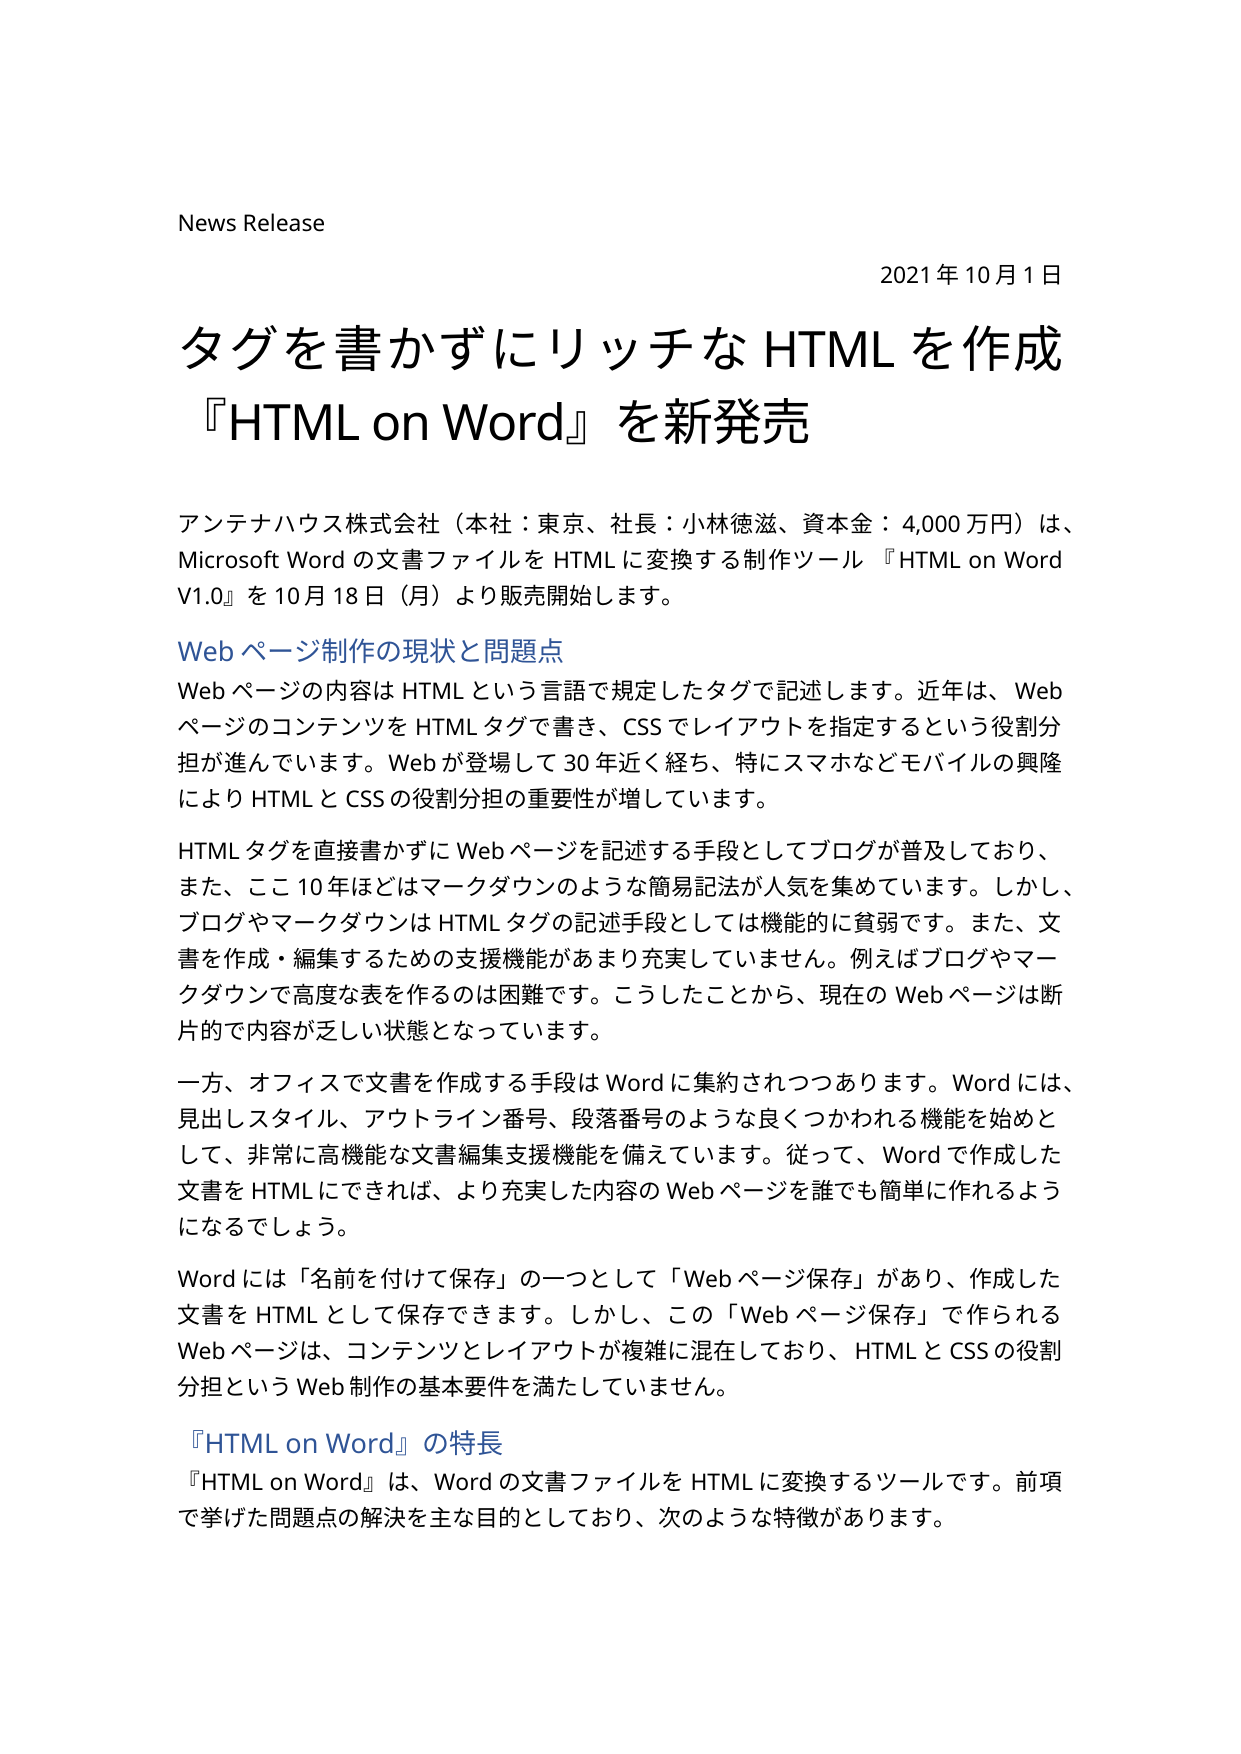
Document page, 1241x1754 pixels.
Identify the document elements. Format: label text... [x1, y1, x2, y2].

text Webページの内容はHTMLという言語で規定したタグで記述します。近年は、WebページのコンテンツをHTMLタグで書き、CSSでレイアウトを指定するという役割分担が進んでいます。Webが登場して30年近く経ち、特にスマホなどモバイルの興隆によりHTMLとCSSの役割分担の重要性が増しています。 [177, 673, 1063, 814]
text HTMLタグを直接書かずにWebページを記述する手段としてブログが普及しており、また、ここ10年ほどはマークダウンのような簡易記法が人気を集めています。しかし、ブログやマークダウンはHTMLタグの記述手段としては機能的に貧弱です。また、文書を作成・編集するための支援機能があまり充実していません。例えばブログやマークダウンで高度な表を作るのは困難です。こうしたことから、現在のWebページは断片的で内容が乏しい状態となっています。 [177, 833, 1063, 1046]
text 2021年10月1日 [177, 257, 1063, 291]
subtitle Webページ制作の現状と問題点 [177, 630, 1063, 669]
text Wordには「名前を付けて保存」の一つとして「Webページ保存」があり、作成した文書をHTMLとして保存できます。しかし、この「Webページ保存」で作られるWebページは、コンテンツとレイアウトが複雑に混在しており、HTMLとCSSの役割分担というWeb制作の基本要件を満たしていません。 [177, 1261, 1063, 1402]
text 一方、オフィスで文書を作成する手段はWordに集約されつつあります。Wordには、見出しスタイル、アウトライン番号、段落番号のような良くつかわれる機能を始めとして、非常に高機能な文書編集支援機能を備えています。従って、Wordで作成した文書をHTMLにできれば、より充実した内容のWebページを誰でも簡単に作れるようになるでしょう。 [177, 1065, 1063, 1242]
title タグを書かずにリッチなHTMLを作成 『HTML on Word』を新発売 [177, 310, 1063, 455]
text 『HTML on Word』は、Wordの文書ファイルをHTMLに変換するツールです。前項で挙げた問題点の解決を主な目的としており、次のような特徴があります。 [177, 1464, 1063, 1533]
text アンテナハウス株式会社（本社：東京、社長：小林徳滋、資本金：4,000万円）は、Microsoft Wordの文書ファイルをHTMLに変換する制作ツール 『HTML on Word V1.0』を10月18日（月）より販売開始します。 [177, 506, 1063, 611]
text News Release [177, 207, 1063, 238]
subtitle 『HTML on Word』の特長 [177, 1422, 1063, 1461]
